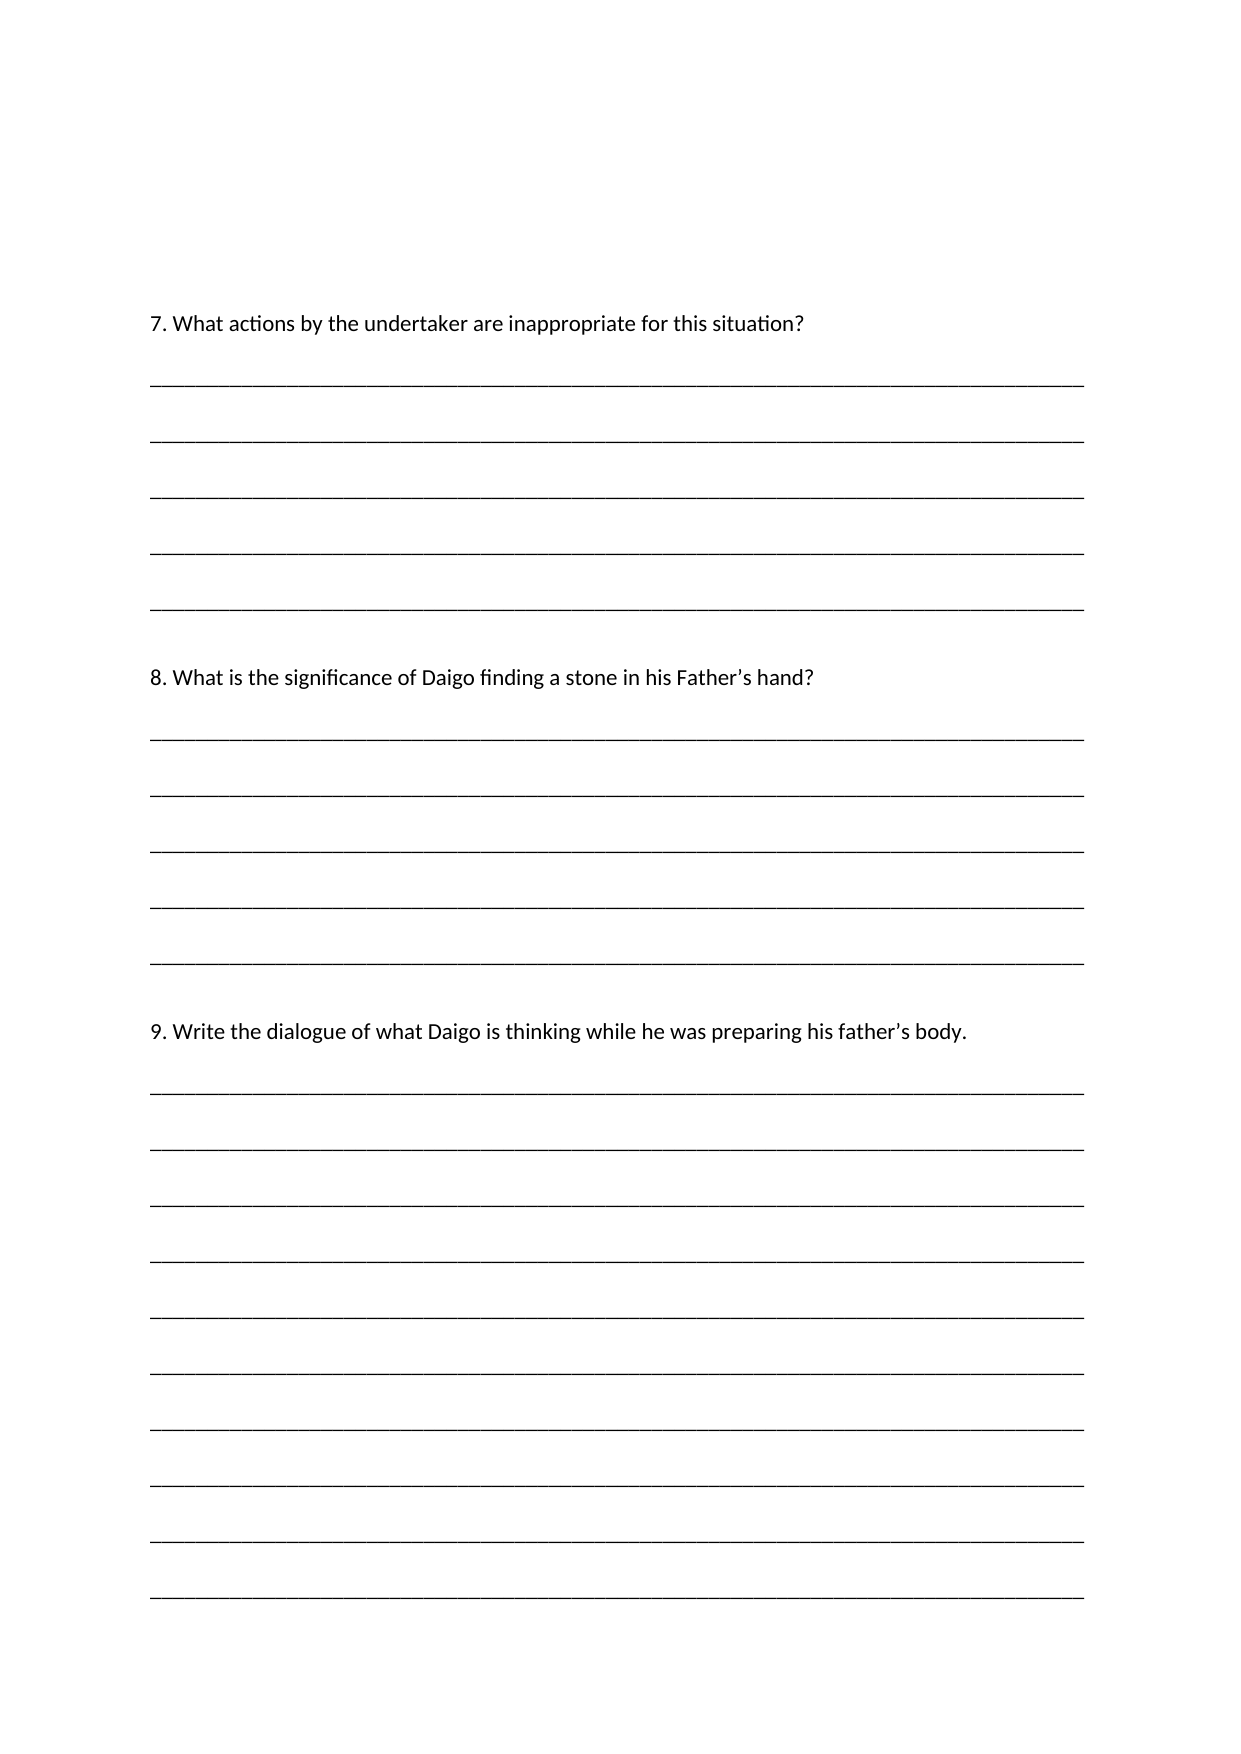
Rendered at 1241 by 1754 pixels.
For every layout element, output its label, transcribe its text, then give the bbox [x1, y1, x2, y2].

text 7. What actions by the undertaker are inappropriate for this situation? [150, 309, 1090, 337]
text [150, 362, 1090, 614]
text 8. What is the significance of Daigo finding a stone in his Father’s hand? [150, 663, 1090, 691]
text 9. Write the dialogue of what Daigo is thinking while he was preparing his father’s body. [150, 1017, 1090, 1045]
text ____________________________________________________________________________________________________________________________________________________________________________________________________________________________________________________________________________________________________________________________________________________________________________________________________________________________________________________________________________________________________________________________________________________________________________________________________________________________________________________________________________________________________________________________________________________________________________________________________________________________________________________ [150, 1070, 1090, 1603]
